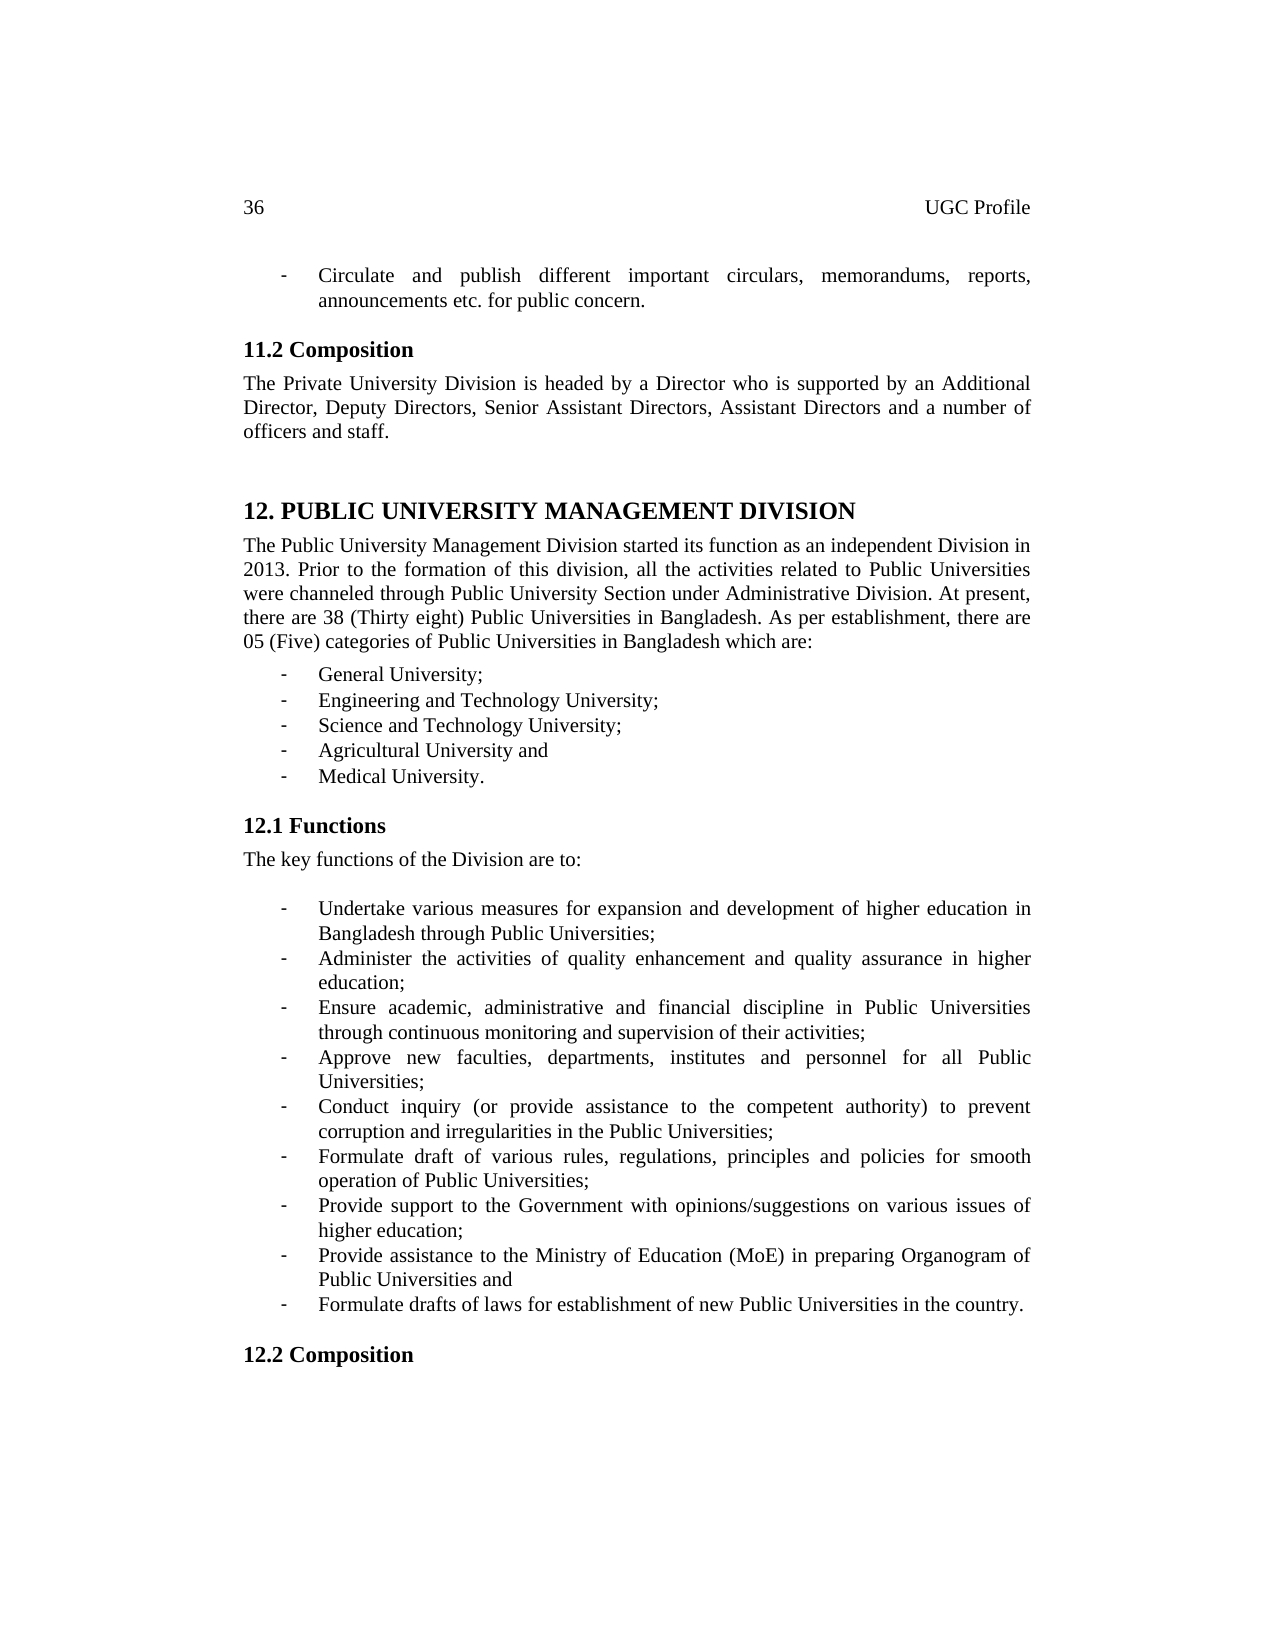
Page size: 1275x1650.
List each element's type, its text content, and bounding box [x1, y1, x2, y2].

list Undertake various measures for expansion and development of higher education in Bangladesh through Public Universities; [281, 895, 1032, 945]
text 12.1 Functions [243, 813, 1032, 839]
list Formulate draft of various rules, regulations, principles and policies for smooth operation of Public Universities; [281, 1143, 1032, 1192]
list Provide support to the Government with opinions/suggestions on various issues of higher education; [281, 1192, 1032, 1242]
list Provide assistance to the Ministry of Education (MoE) in preparing Organogram of Public Universities and [281, 1242, 1032, 1291]
list Administer the activities of quality enhancement and quality assurance in higher education; [281, 945, 1032, 994]
text The Public University Management Division started its function as an independent Division in 2013. Prior to the formation of this division, all the activities related to Public Universities were channeled through Public University Section under Administrative Division. At present, there are 38 (Thirty eight) Public Universities in Bangladesh. As per establishment, there are 05 (Five) categories of Public Universities in Bangladesh which are: [243, 533, 1032, 653]
text The key functions of the Division are to: [243, 847, 1032, 871]
list Approve new faculties, departments, institutes and personnel for all Public Universities; [281, 1044, 1032, 1093]
list Formulate drafts of laws for establishment of new Public Universities in the country. [281, 1291, 1032, 1317]
list Ensure academic, administrative and financial discipline in Public Universities through continuous monitoring and supervision of their activities; [281, 994, 1032, 1044]
text 12.2 Composition [243, 1341, 1032, 1367]
text The Private University Division is headed by a Director who is supported by an Additional Director, Deputy Directors, Senior Assistant Directors, Assistant Directors and a number of officers and staff. [243, 371, 1032, 443]
list Agricultural University and [281, 738, 1032, 763]
list Conduct inquiry (or provide assistance to the competent authority) to prevent corruption and irregularities in the Public Universities; [281, 1093, 1032, 1143]
list Medical University. [281, 763, 1032, 788]
list Circulate and publish different important circulars, memorandums, reports, announcements etc. for public concern. [281, 262, 1032, 312]
text 12. PUBLIC UNIVERSITY MANAGEMENT DIVISION [243, 496, 1032, 524]
text 11.2 Composition [243, 336, 1032, 362]
list Science and Technology University; [281, 712, 1032, 738]
list Engineering and Technology University; [281, 687, 1032, 712]
list General University; [281, 661, 1032, 687]
